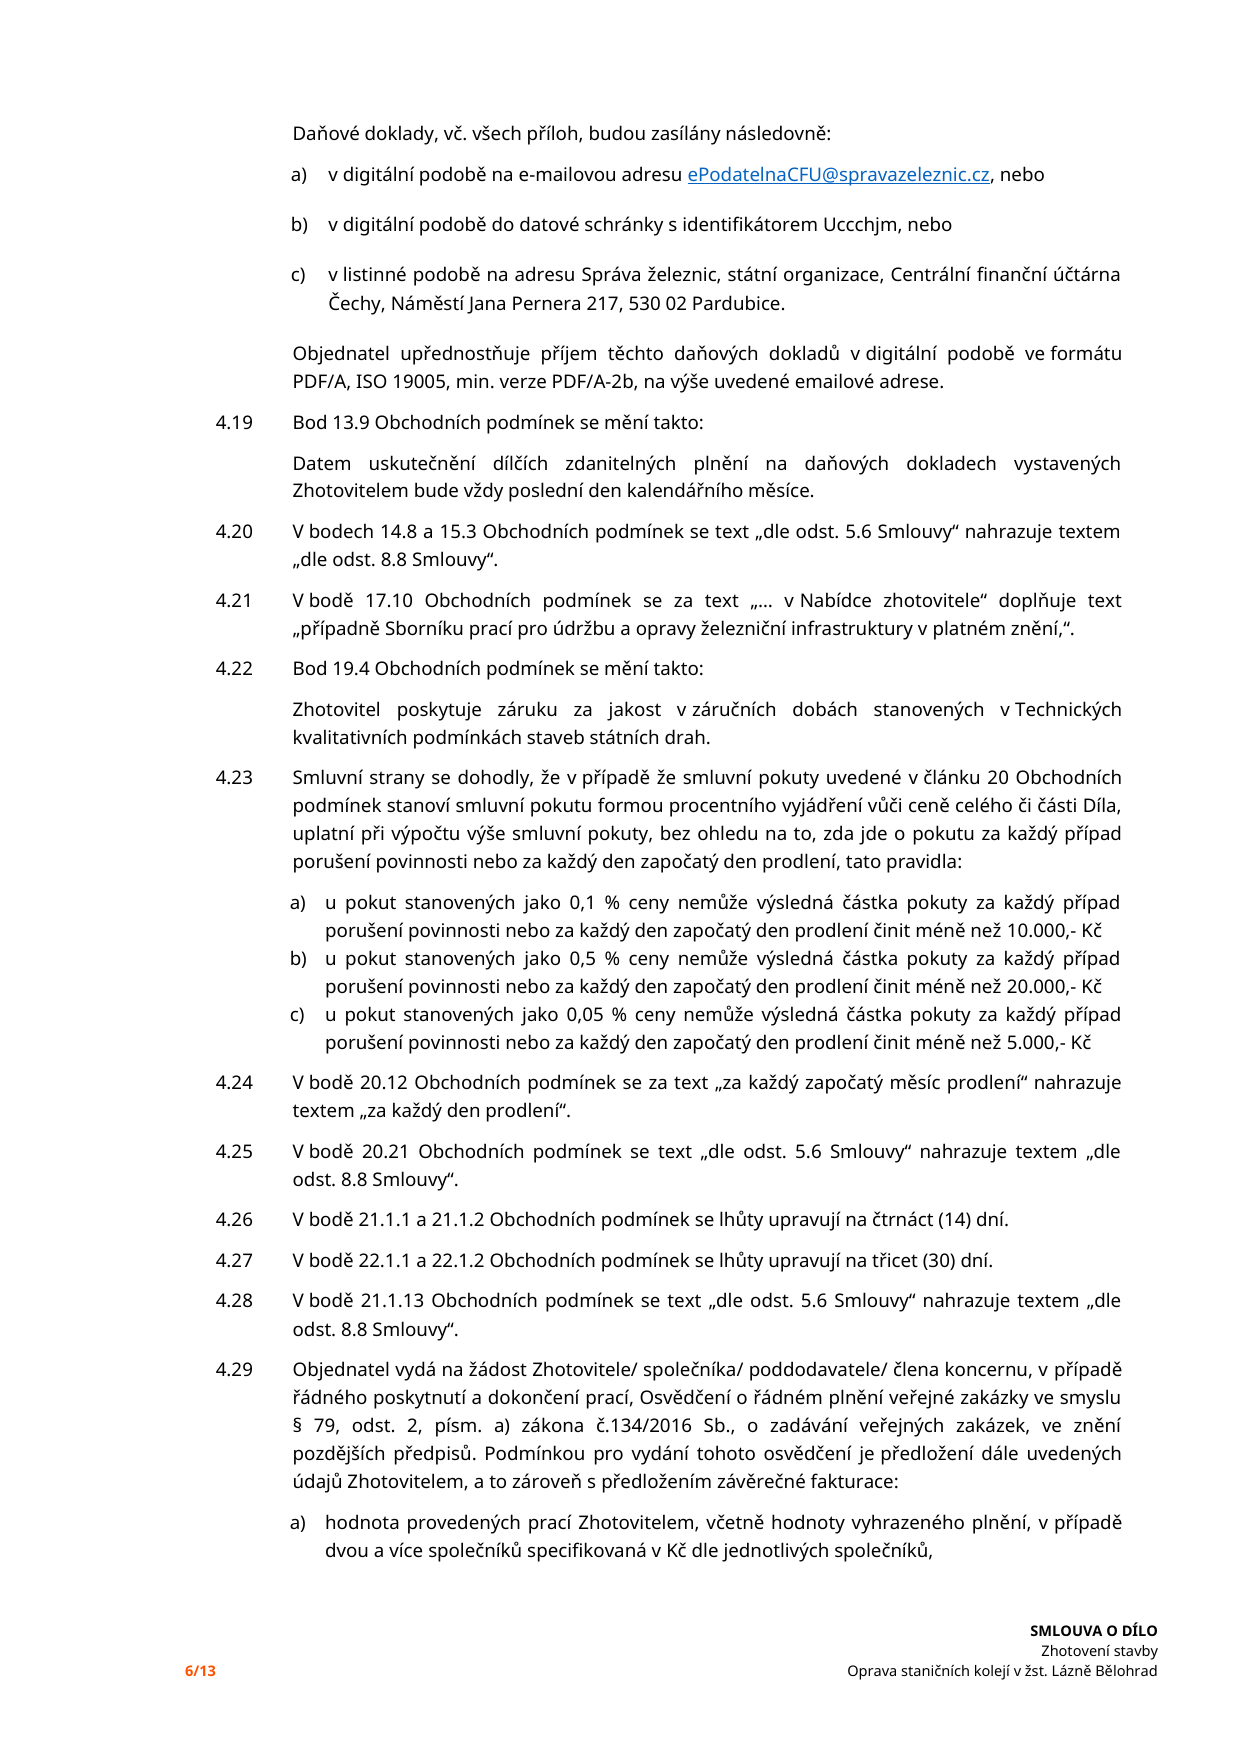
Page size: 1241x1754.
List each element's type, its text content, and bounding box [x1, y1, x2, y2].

list hodnota provedených prací Zhotovitelem, včetně hodnoty vyhrazeného plnění, v případě dvou a více společníků specifikovaná v Kč dle jednotlivých společníků, [289, 1509, 1122, 1562]
text u pokut stanovených jako 0,05 % ceny nemůže výsledná částka pokuty za každý případ porušení povinnosti nebo za každý den započatý den prodlení činit méně než 5.000,- Kč [289, 1001, 1122, 1055]
list v digitální podobě do datové schránky s identifikátorem Uccchjm, nebo [291, 211, 1122, 237]
text Bod 13.9 Obchodních podmínek se mění takto: [216, 409, 1122, 435]
text Objednatel vydá na žádost Zhotovitele/ společníka/ poddodavatele/ člena koncernu, v případě řádného poskytnutí a dokončení prací, Osvědčení o řádném plnění veřejné zakázky ve smyslu § 79, odst. 2, písm. a) zákona č.134/2016 Sb., o zadávání veřejných zakázek, ve znění pozdějších předpisů. Podmínkou pro vydání tohoto osvědčení je předložení dále uvedených údajů Zhotovitelem, a to zároveň s předložením závěrečné fakturace: [216, 1356, 1122, 1494]
text u pokut stanovených jako 0,5 % ceny nemůže výsledná částka pokuty za každý případ porušení povinnosti nebo za každý den započatý den prodlení činit méně než 20.000,- Kč [289, 945, 1122, 999]
text V bodech 14.8 a 15.3 Obchodních podmínek se text „dle odst. 5.6 Smlouvy“ nahrazuje textem „dle odst. 8.8 Smlouvy“. [216, 518, 1122, 572]
list v listinné podobě na adresu Správa železnic, státní organizace, Centrální finanční účtárna Čechy, Náměstí Jana Pernera 217, 530 02 Pardubice. [291, 261, 1122, 316]
list u pokut stanovených jako 0,1 % ceny nemůže výsledná částka pokuty za každý případ porušení povinnosti nebo za každý den započatý den prodlení činit méně než 10.000,- Kč [289, 889, 1122, 943]
text V bodě 22.1.1 a 22.1.2 Obchodních podmínek se lhůty upravují na třicet (30) dní. [216, 1247, 1122, 1273]
list Datem uskutečnění dílčích zdanitelných plnění na daňových dokladech vystavených Zhotovitelem bude vždy poslední den kalendářního měsíce. [292, 450, 1122, 503]
text V bodě 21.1.13 Obchodních podmínek se text „dle odst. 5.6 Smlouvy“ nahrazuje textem „dle odst. 8.8 Smlouvy“. [216, 1288, 1122, 1341]
text Smluvní strany se dohodly, že v případě že smluvní pokuty uvedené v článku 20 Obchodních podmínek stanoví smluvní pokutu formou procentního vyjádření vůči ceně celého či části Díla, uplatní při výpočtu výše smluvní pokuty, bez ohledu na to, zda jde o pokutu za každý případ porušení povinnosti nebo za každý den započatý den prodlení, tato pravidla: [216, 764, 1122, 874]
text V bodě 20.21 Obchodních podmínek se text „dle odst. 5.6 Smlouvy“ nahrazuje textem „dle odst. 8.8 Smlouvy“. [216, 1138, 1122, 1192]
text V bodě 20.12 Obchodních podmínek se za text „za každý započatý měsíc prodlení“ nahrazuje textem „za každý den prodlení“. [216, 1070, 1122, 1123]
list Objednatel upřednostňuje příjem těchto daňových dokladů v digitální podobě ve formátu PDF/A, ISO 19005, min. verze PDF/A-2b, na výše uvedené emailové adrese. [292, 341, 1122, 394]
text V bodě 21.1.1 a 21.1.2 Obchodních podmínek se lhůty upravují na čtrnáct (14) dní. [216, 1207, 1122, 1232]
text Bod 19.4 Obchodních podmínek se mění takto: [216, 655, 1122, 681]
text V bodě 17.10 Obchodních podmínek se za text „… v Nabídce zhotovitele“ doplňuje text „případně Sborníku prací pro údržbu a opravy železniční infrastruktury v platném znění,“. [216, 587, 1122, 640]
list Daňové doklady, vč. všech příloh, budou zasílány následovně: [292, 121, 1122, 146]
list Zhotovitel poskytuje záruku za jakost v záručních dobách stanovených v Technických kvalitativních podmínkách staveb státních drah. [292, 696, 1122, 749]
list v digitální podobě na e-mailovou adresu ePodatelnaCFU@spravazeleznic.cz, nebo [291, 161, 1122, 187]
